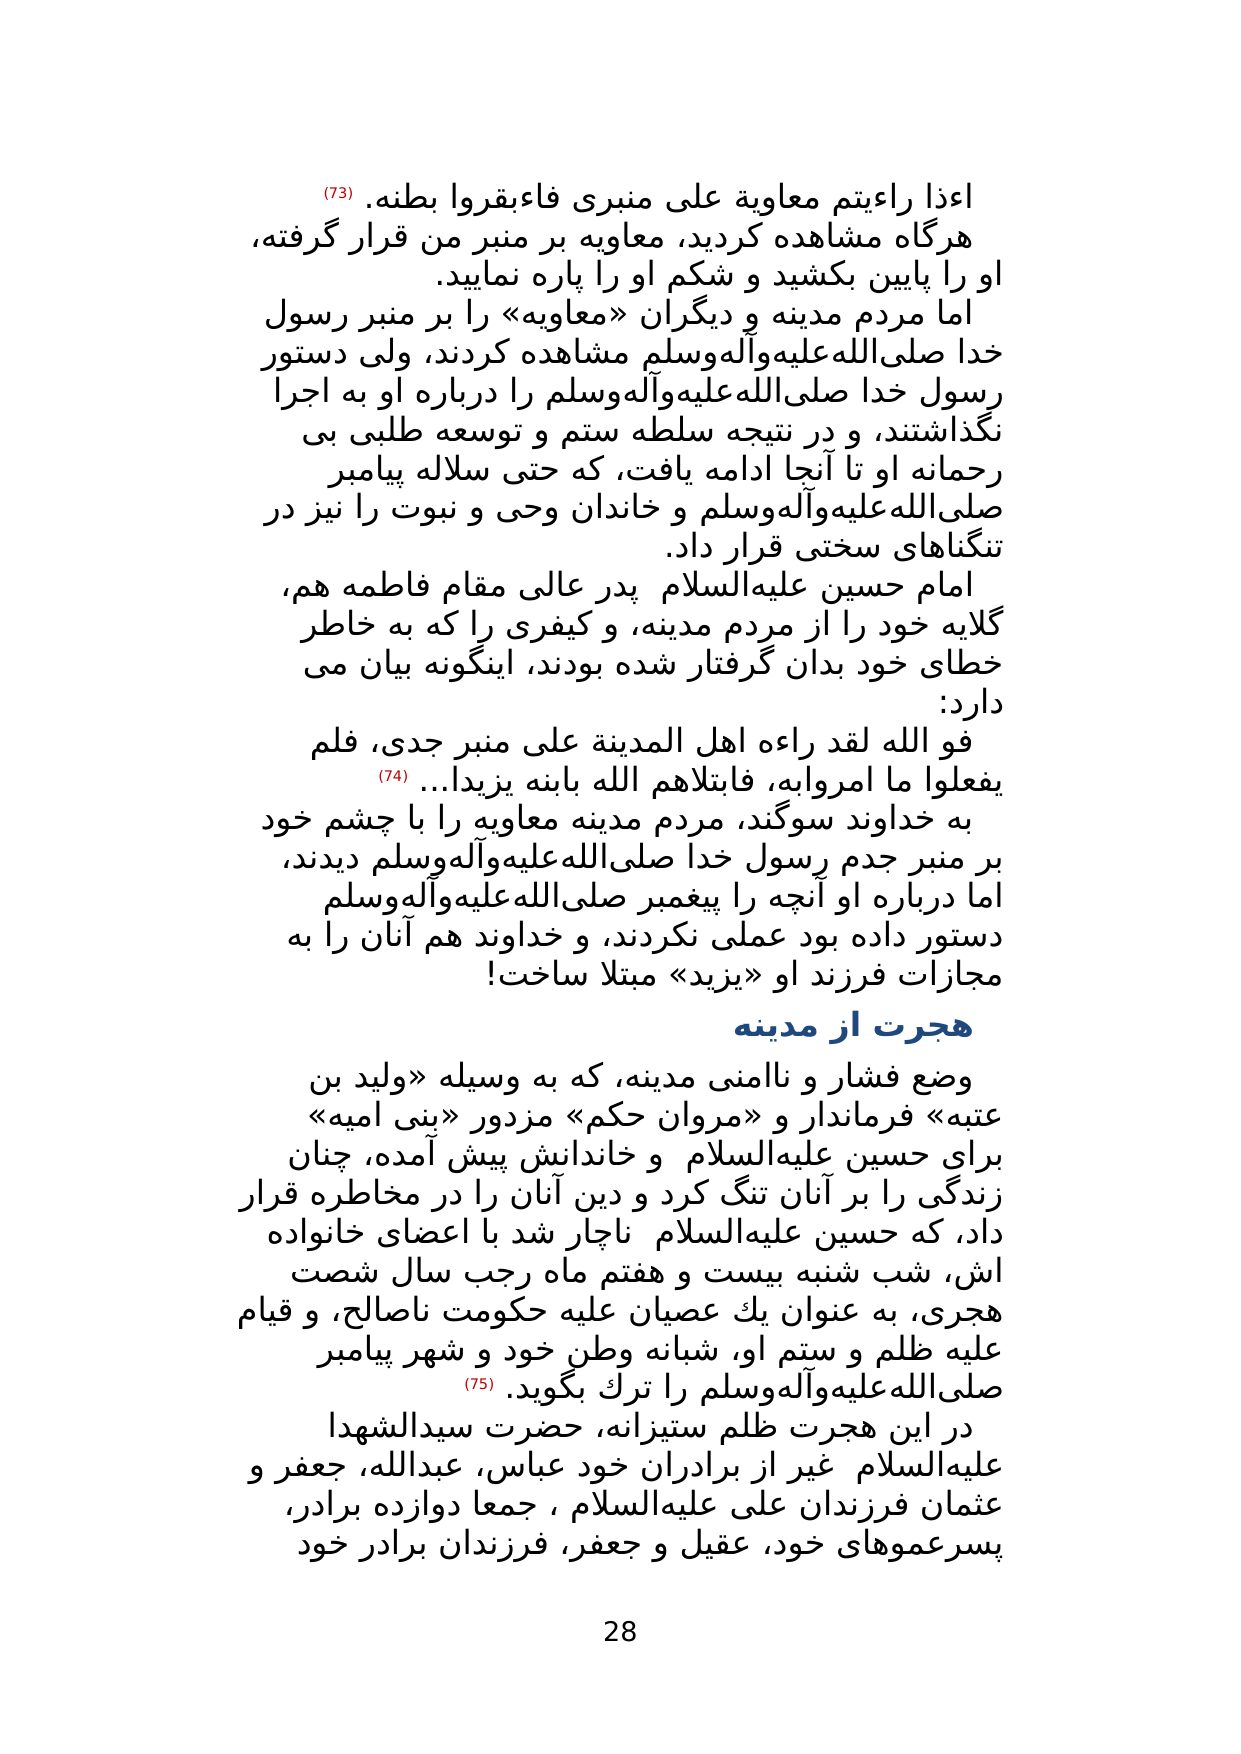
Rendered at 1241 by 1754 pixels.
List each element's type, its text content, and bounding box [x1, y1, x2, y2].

text وضع فشار و ناامنى مدينه، كه به وسيله «وليد بن عتبه» فرماندار و «مروان حكم» مزدور «بنى اميه» براى حسين عليه‌السلام و خاندانش پيش آمده، چنان زندگى را بر آنان تنگ كرد و دين آنان را در مخاطره قرار داد، كه حسين عليه‌السلام ناچار شد با اعضاى خانواده اش، شب شنبه بيست و هفتم ماه رجب سال شصت هجرى، به عنوان يك عصيان عليه حكومت ناصالح، و قيام عليه ظلم و ستم او، شبانه وطن خود و شهر پيامبر صلى‌الله‌عليه‌وآله‌وسلم را ترك بگويد. (75) [236, 1057, 1004, 1407]
text به خداوند سوگند، مردم مدينه معاويه را با چشم خود بر منبر جدم رسول خدا صلى‌الله‌عليه‌وآله‌وسلم ديدند، اما درباره او آنچه را پيغمبر صلى‌الله‌عليه‌وآله‌وسلم دستور داده بود عملى نكردند، و خداوند هم آنان را به مجازات فرزند او «يزيد» مبتلا ساخت! [236, 799, 1004, 993]
text اءذا راءيتم معاوية على منبرى فاءبقروا بطنه. (73) [236, 177, 1004, 216]
text اما مردم مدينه و ديگران «معاويه» را بر منبر رسول خدا صلى‌الله‌عليه‌وآله‌وسلم مشاهده كردند، ولى دستور رسول خدا صلى‌الله‌عليه‌وآله‌وسلم را درباره او به اجرا نگذاشتند، و در نتيجه سلطه ستم و توسعه طلبى بى رحمانه او تا آنجا ادامه يافت، كه حتى سلاله پيامبر صلى‌الله‌عليه‌وآله‌وسلم و خاندان وحى و نبوت را نيز در تنگناهاى سختى قرار داد. [236, 294, 1004, 566]
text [236, 1407, 1004, 1562]
text امام حسين عليه‌السلام پدر عالى مقام فاطمه هم، گلايه خود را از مردم مدينه، و كيفرى را كه به خاطر خطاى خود بدان گرفتار شده بودند، اينگونه بيان مى دارد: [236, 566, 1004, 721]
subtitle هجرت از مدينه [236, 1006, 1004, 1044]
text هرگاه مشاهده كرديد، معاويه بر منبر من قرار گرفته، او را پايين بكشيد و شكم او را پاره نماييد. [236, 216, 1004, 294]
text فو الله لقد راءه اهل المدينة على منبر جدى، فلم يفعلوا ما امروابه، فابتلاهم الله بابنه يزيدا... (74) [236, 721, 1004, 799]
